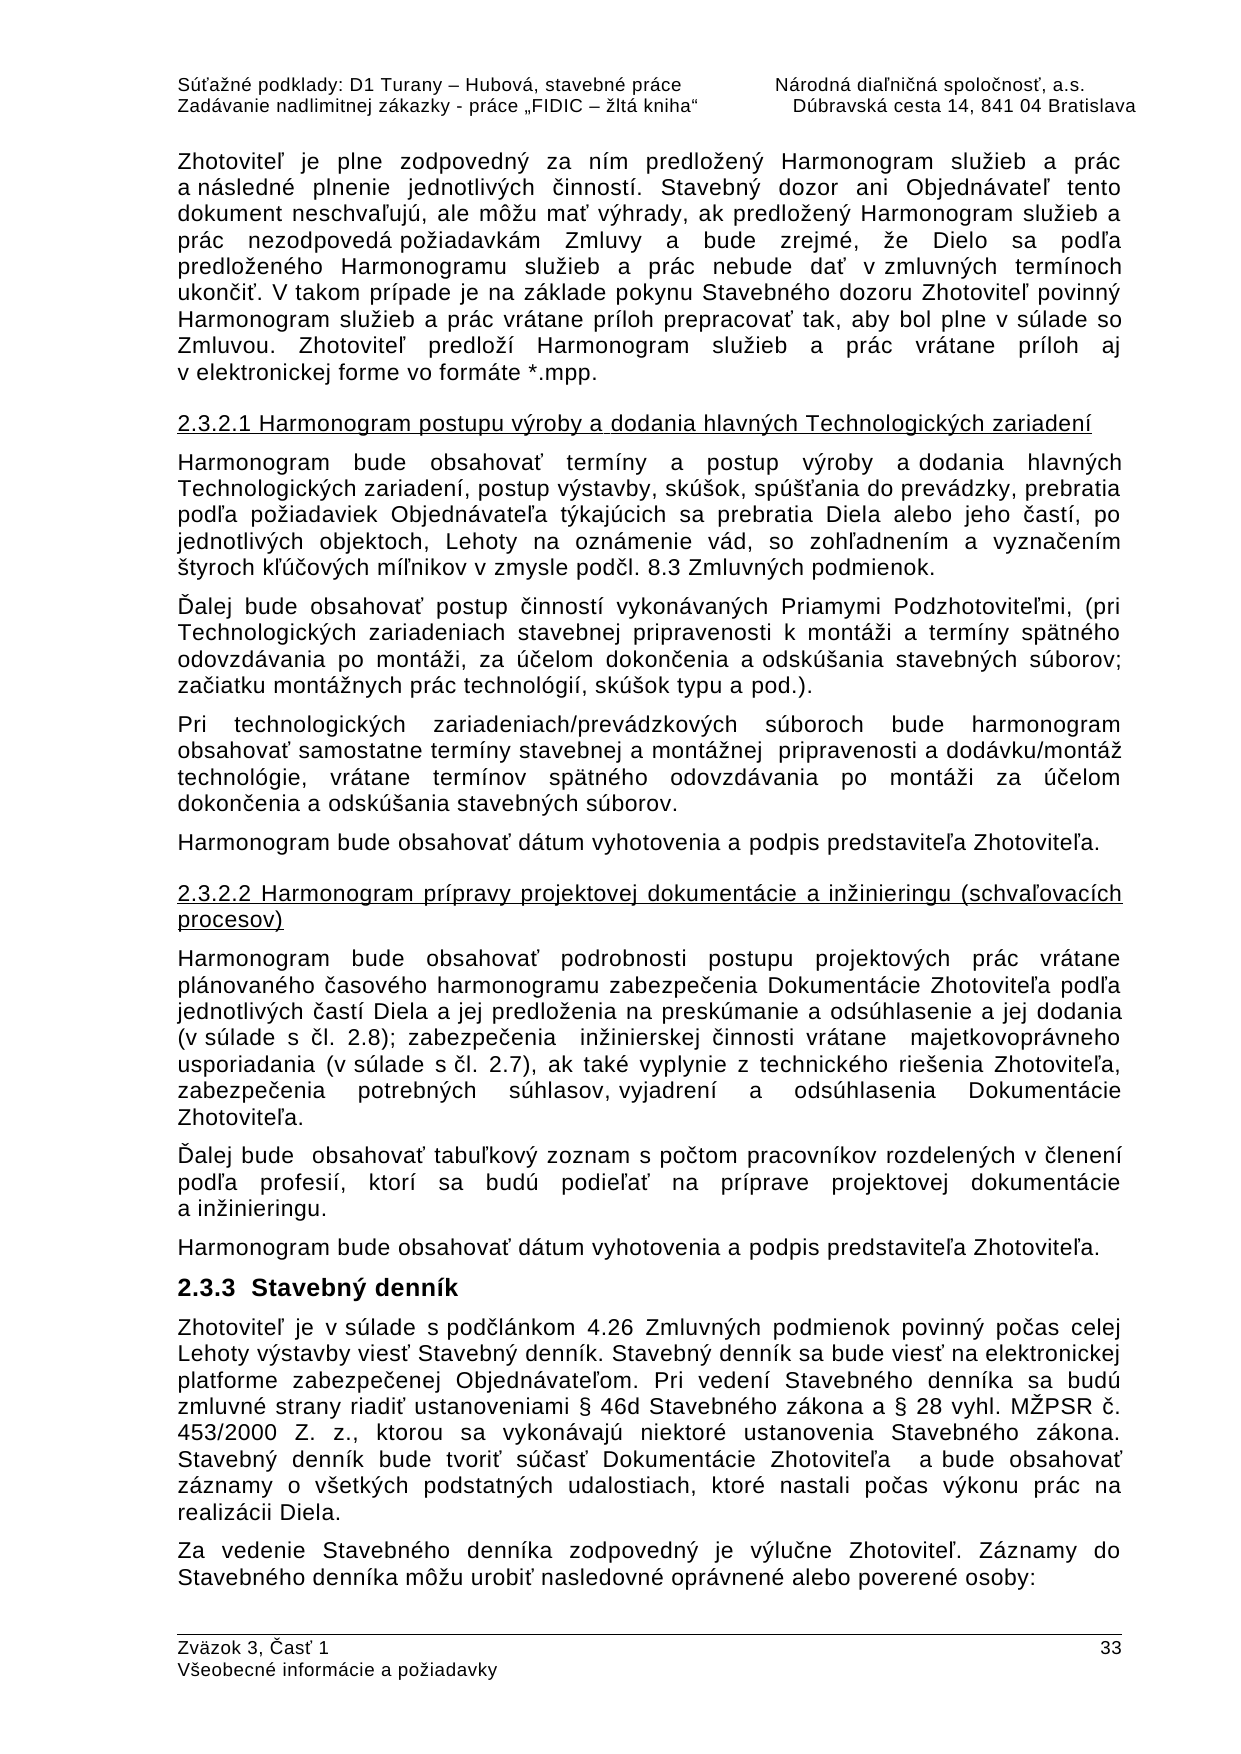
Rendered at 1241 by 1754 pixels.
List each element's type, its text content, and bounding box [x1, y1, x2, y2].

list Pri technologických zariadeniach/prevádzkových súboroch bude harmonogram obsahovať samostatne termíny stavebnej a montážnej pripravenosti a dodávku/montáž technológie, vrátane termínov spätného odovzdávania po montáži za účelom dokončenia a odskúšania stavebných súborov. [177, 711, 1122, 816]
text Za vedenie Stavebného denníka zodpovedný je výlučne Zhotoviteľ. Záznamy do Stavebného denníka môžu urobiť nasledovné oprávnené alebo poverené osoby: [177, 1537, 1122, 1590]
text Zhotoviteľ je plne zodpovedný za ním predložený Harmonogram služieb a prác a následné plnenie jednotlivých činností. Stavebný dozor ani Objednávateľ tento dokument neschvaľujú, ale môžu mať výhrady, ak predložený Harmonogram služieb a prác nezodpovedá požiadavkám Zmluvy a bude zrejmé, že Dielo sa podľa predloženého Harmonogramu služieb a prác nebude dať v zmluvných termínoch ukončiť. V takom prípade je na základe pokynu Stavebného dozoru Zhotoviteľ povinný Harmonogram služieb a prác vrátane príloh prepracovať tak, aby bol plne v súlade so Zmluvou. Zhotoviteľ predloží Harmonogram služieb a prác vrátane príloh aj v elektronickej forme vo formáte *.mpp. [177, 148, 1122, 385]
text Zhotoviteľ je v súlade s podčlánkom 4.26 Zmluvných podmienok povinný počas celej Lehoty výstavby viesť Stavebný denník. Stavebný denník sa bude viesť na elektronickej platforme zabezpečenej Objednávateľom. Pri vedení Stavebného denníka sa budú zmluvné strany riadiť ustanoveniami § 46d Stavebného zákona a § 28 vyhl. MŽPSR č. 453/2000 Z. z., ktorou sa vykonávajú niektoré ustanovenia Stavebného zákona. Stavebný denník bude tvoriť súčasť Dokumentácie Zhotoviteľa a bude obsahovať záznamy o všetkých podstatných udalostiach, ktoré nastali počas výkonu prác na realizácii Diela. [177, 1314, 1122, 1525]
list Ďalej bude obsahovať tabuľkový zoznam s počtom pracovníkov rozdelených v členení podľa profesií, ktorí sa budú podieľať na príprave projektovej dokumentácie a inžinieringu. [177, 1142, 1122, 1221]
list Ďalej bude obsahovať postup činností vykonávaných Priamymi Podzhotoviteľmi, (pri Technologických zariadeniach stavebnej pripravenosti k montáži a termíny spätného odovzdávania po montáži, za účelom dokončenia a odskúšania stavebných súborov; začiatku montážnych prác technológií, skúšok typu a pod.). [177, 593, 1122, 698]
list Harmonogram bude obsahovať dátum vyhotovenia a podpis predstaviteľa Zhotoviteľa. [177, 829, 1122, 855]
list Harmonogram bude obsahovať dátum vyhotovenia a podpis predstaviteľa Zhotoviteľa. [177, 1234, 1122, 1260]
text Harmonogram bude obsahovať termíny a postup výroby a dodania hlavných Technologických zariadení, postup výstavby, skúšok, spúšťania do prevádzky, prebratia podľa požiadaviek Objednávateľa týkajúcich sa prebratia Diela alebo jeho častí, po jednotlivých objektoch, Lehoty na oznámenie vád, so zohľadnením a vyznačením štyroch kľúčových míľnikov v zmysle podčl. 8.3 Zmluvných podmienok. [177, 449, 1122, 580]
text 2.3.2.2 Harmonogram prípravy projektovej dokumentácie a inžinieringu (schvaľovacích procesov) [177, 904, 1122, 933]
subtitle 2.3.3 Stavebný denník [177, 1273, 1122, 1301]
list Harmonogram bude obsahovať podrobnosti postupu projektových prác vrátane plánovaného časového harmonogramu zabezpečenia Dokumentácie Zhotoviteľa podľa jednotlivých častí Diela a jej predloženia na preskúmanie a odsúhlasenie a jej dodania (v súlade s čl. 2.8); zabezpečenia inžinierskej činnosti vrátane majetkovoprávneho usporiadania (v súlade s čl. 2.7), ak také vyplynie z technického riešenia Zhotoviteľa, zabezpečenia potrebných súhlasov, vyjadrení a odsúhlasenia Dokumentácie Zhotoviteľa. [177, 945, 1122, 1130]
text 2.3.2.1 Harmonogram postupu výroby a dodania hlavných Technologických zariadení [177, 410, 1122, 436]
text 2.3.2.2 Harmonogram prípravy projektovej dokumentácie a inžinieringu (schvaľovacích procesov) [177, 880, 1122, 903]
